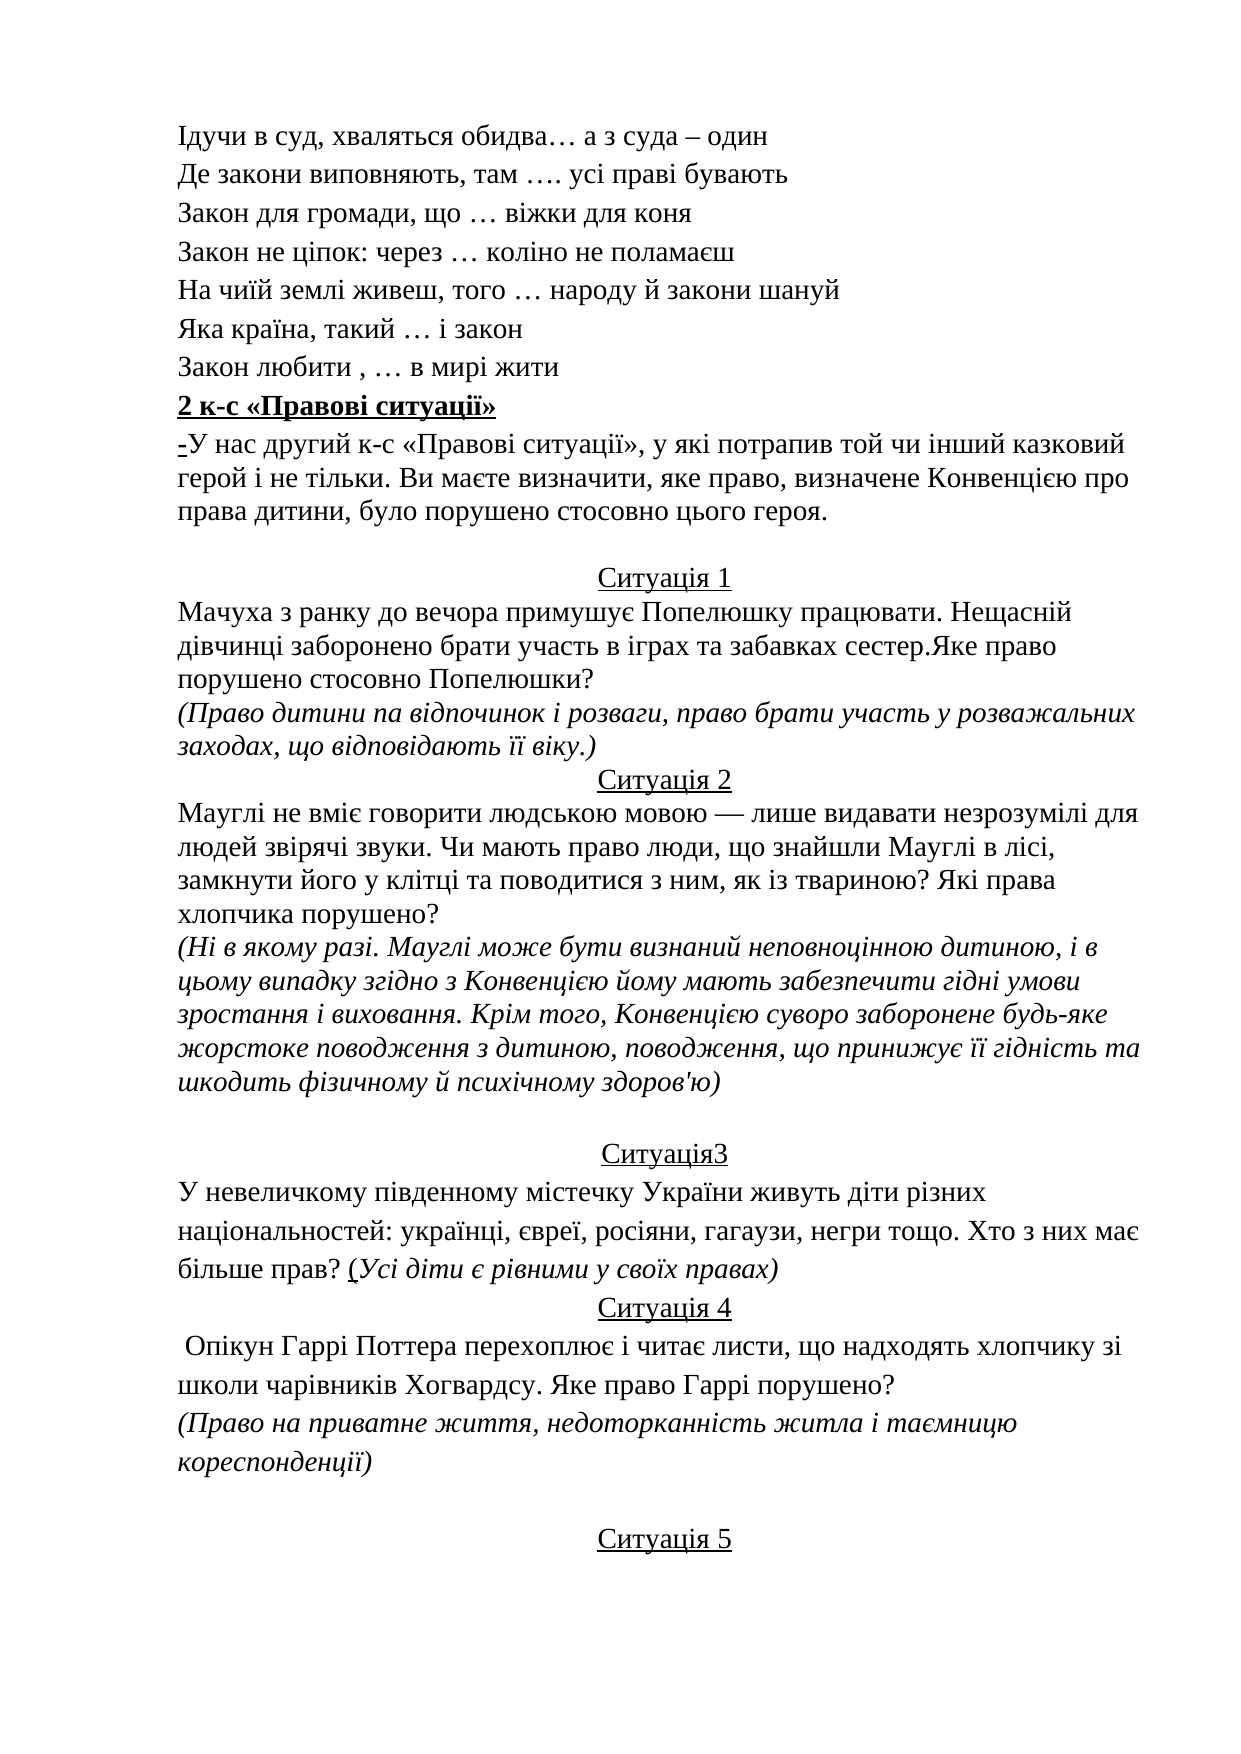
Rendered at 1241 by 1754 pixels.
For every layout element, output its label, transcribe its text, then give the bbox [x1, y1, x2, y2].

text Ситуація 4 [177, 1290, 1152, 1323]
text (Ні в якому разі. Мауглі може бути визнаний неповноцінною дитиною, і в цьому випадку згідно з Конвенцією йому мають забезпечити гідні умови зростання і виховання. Крім того, Конвенцією суворо заборонене будь-яке жорстоке поводження з дитиною, поводження, що принижує її гідність та шкодить фізичному й психічному здоров'ю) [177, 929, 1152, 1097]
text Закон не ціпок: через … коліно не поламаєш [177, 234, 1152, 267]
text -У нас другий к-с «Правові ситуації», у які потрапив той чи інший казковий герой і не тільки. Ви маєте визначити, яке право, визначене Конвенцією про права дитини, було порушено стосовно цього героя. [177, 426, 1152, 527]
text (Право дитини па відпочинок і розваги, право брати участь у розважальних заходах, що відповідають її віку.) [177, 695, 1152, 762]
text Закон любити , … в мирі жити [177, 349, 1152, 383]
text Де закони виповняють, там …. усі праві бувають [177, 157, 1152, 190]
text Ситуація 5 [177, 1521, 1152, 1555]
text Ситуація3 [177, 1136, 1152, 1169]
text Ситуація 2 [177, 762, 1152, 795]
text У невеличкому південному містечку України живуть діти різних національностей: українці, євреї, росіяни, гагаузи, негри тощо. Хто з них має більше прав? (Усі діти є рівними у своїх правах) [177, 1174, 1152, 1285]
text Опікун Гаррі Поттера перехоплює і читає листи, що надходять хлопчику зі школи чарівників Хогвардсу. Яке право Гаррі порушено? [177, 1328, 1152, 1401]
text Мауглі не вміє говорити людською мовою — лише видавати незрозумілі для людей звірячі звуки. Чи мають право люди, що знайшли Мауглі в лісі, замкнути його у клітці та поводитися з ним, як із твариною? Які права хлопчика порушено? [177, 795, 1152, 929]
text (Право на приватне життя, недоторканність житла і таємницю кореспонденції) [177, 1406, 1152, 1478]
text На чиїй землі живеш, того … народу й закони шануй [177, 272, 1152, 306]
text Яка країна, такий … і закон [177, 311, 1152, 344]
text Ситуація 1 [177, 561, 1152, 594]
text 2 к-с «Правові ситуації» [177, 388, 1152, 421]
text Закон для громади, що … віжки для коня [177, 195, 1152, 229]
text Мачуха з ранку до вечора примушує Попелюшку працювати. Нещасній дівчинці заборонено брати участь в іграх та забавках сестер.Яке право порушено стосовно Попелюшки? [177, 594, 1152, 695]
text Ідучи в суд, хваляться обидва… а з суда – один [177, 118, 1152, 152]
